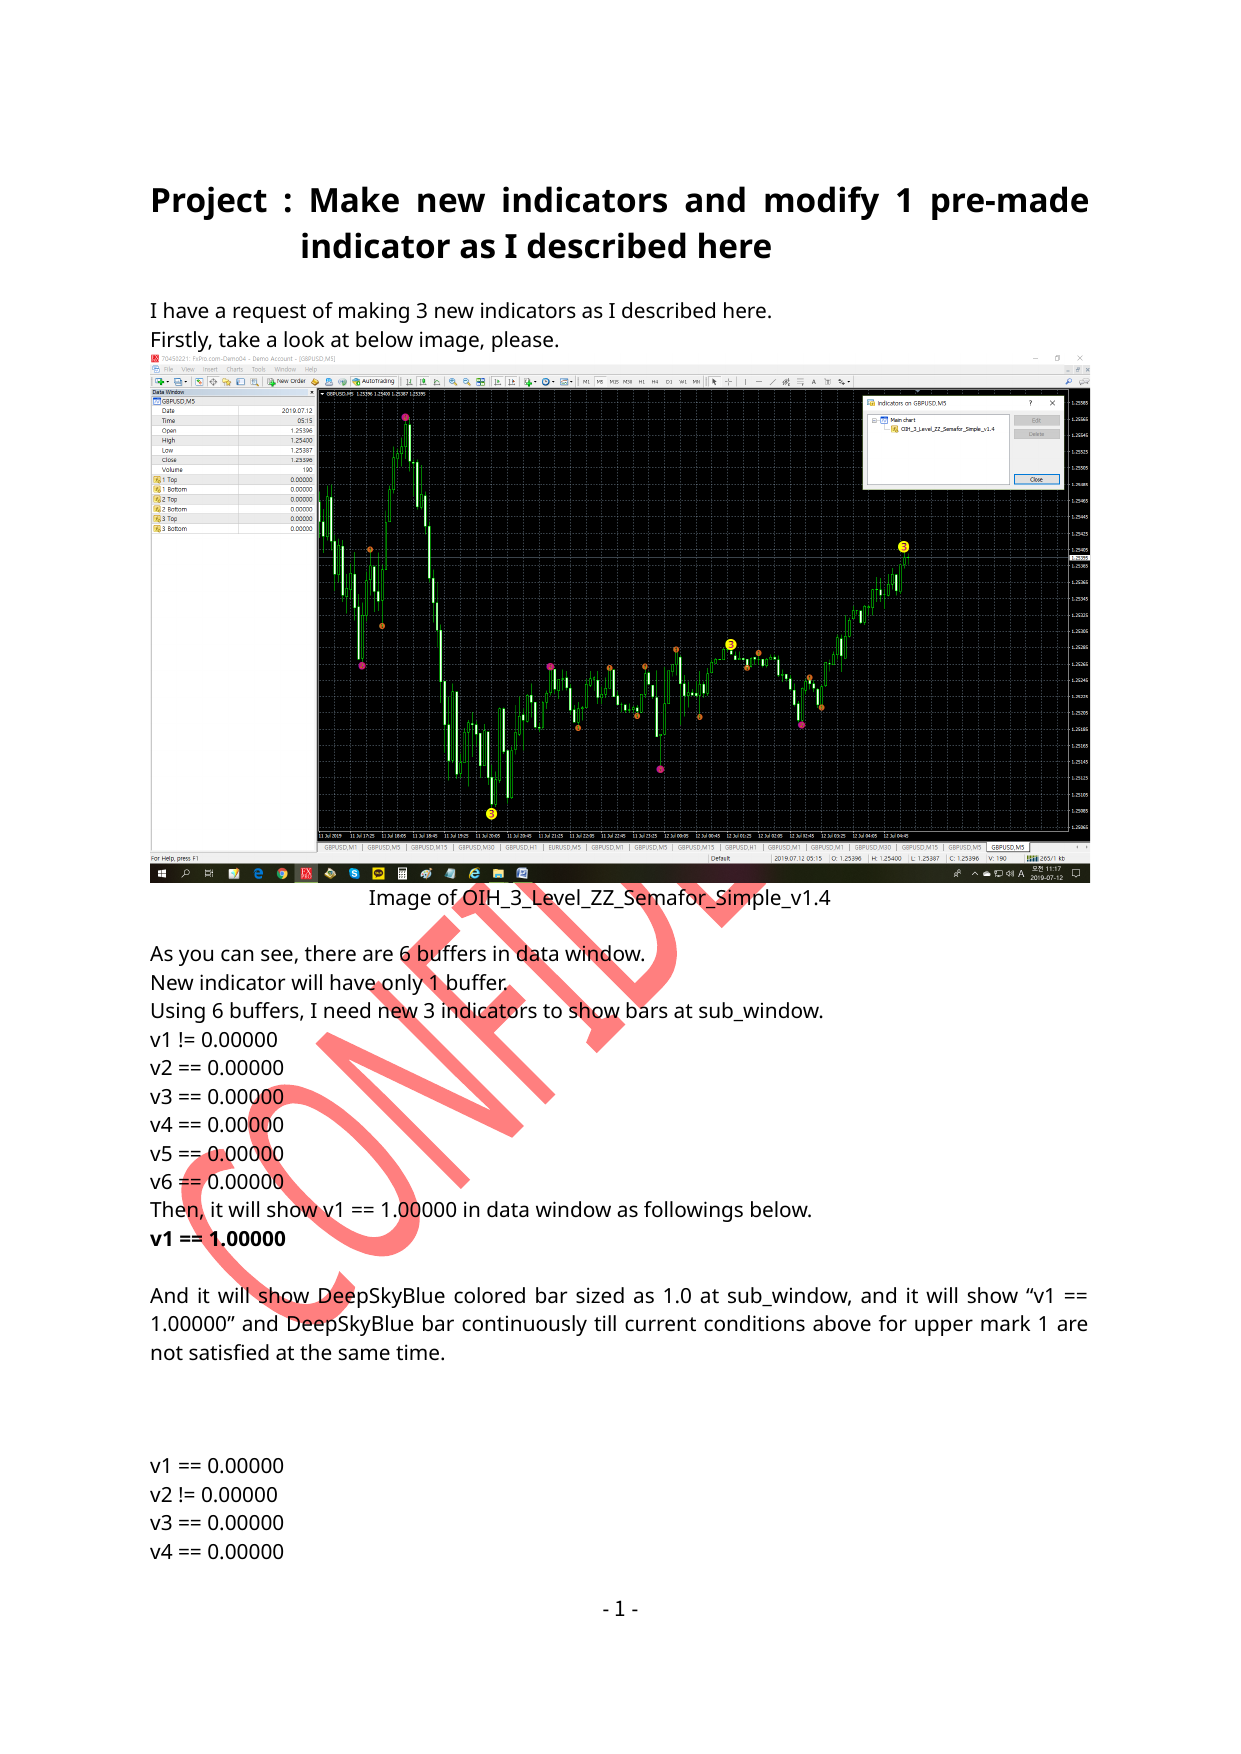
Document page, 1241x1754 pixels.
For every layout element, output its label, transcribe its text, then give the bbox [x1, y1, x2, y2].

text v5 == 0.00000 [150, 1139, 1090, 1167]
text New indicator will have only 1 buffer. [150, 968, 1090, 996]
text v1 == 0.00000 [150, 1451, 1090, 1480]
text Then, it will show v1 == 1.00000 in data window as followings below. [150, 1196, 1090, 1224]
picture [150, 353, 1091, 883]
text v6 == 0.00000 [150, 1167, 1090, 1196]
text v2 == 0.00000 [150, 1053, 1090, 1082]
text v4 == 0.00000 [150, 1110, 1090, 1139]
text Using 6 buffers, I need new 3 indicators to show bars at sub_window. [150, 996, 1090, 1025]
text v3 == 0.00000 [150, 1508, 1090, 1537]
text v1 == 1.00000 [150, 1224, 1090, 1252]
text I have a request of making 3 new indicators as I described here. [150, 296, 1090, 325]
text v1 != 0.00000 [150, 1025, 1090, 1053]
text As you can see, there are 6 buffers in data window. [150, 939, 1090, 968]
text v2 != 0.00000 [150, 1480, 1090, 1508]
text And it will show DeepSkyBlue colored bar sized as 1.0 at sub_window, and it will show “v1 == 1.00000” and DeepSkyBlue bar continuously till current conditions above for upper mark 1 are not satisfied at the same time. [150, 1281, 1090, 1366]
text v4 == 0.00000 [150, 1537, 1090, 1565]
text v3 == 0.00000 [150, 1082, 1090, 1110]
text Firstly, take a look at below image, please. [150, 325, 1090, 353]
text Project : Make new indicators and modify 1 pre-made indicator as I described here [150, 177, 1090, 268]
text Image of OIH_3_Level_ZZ_Semafor_Simple_v1.4 [150, 883, 1090, 911]
